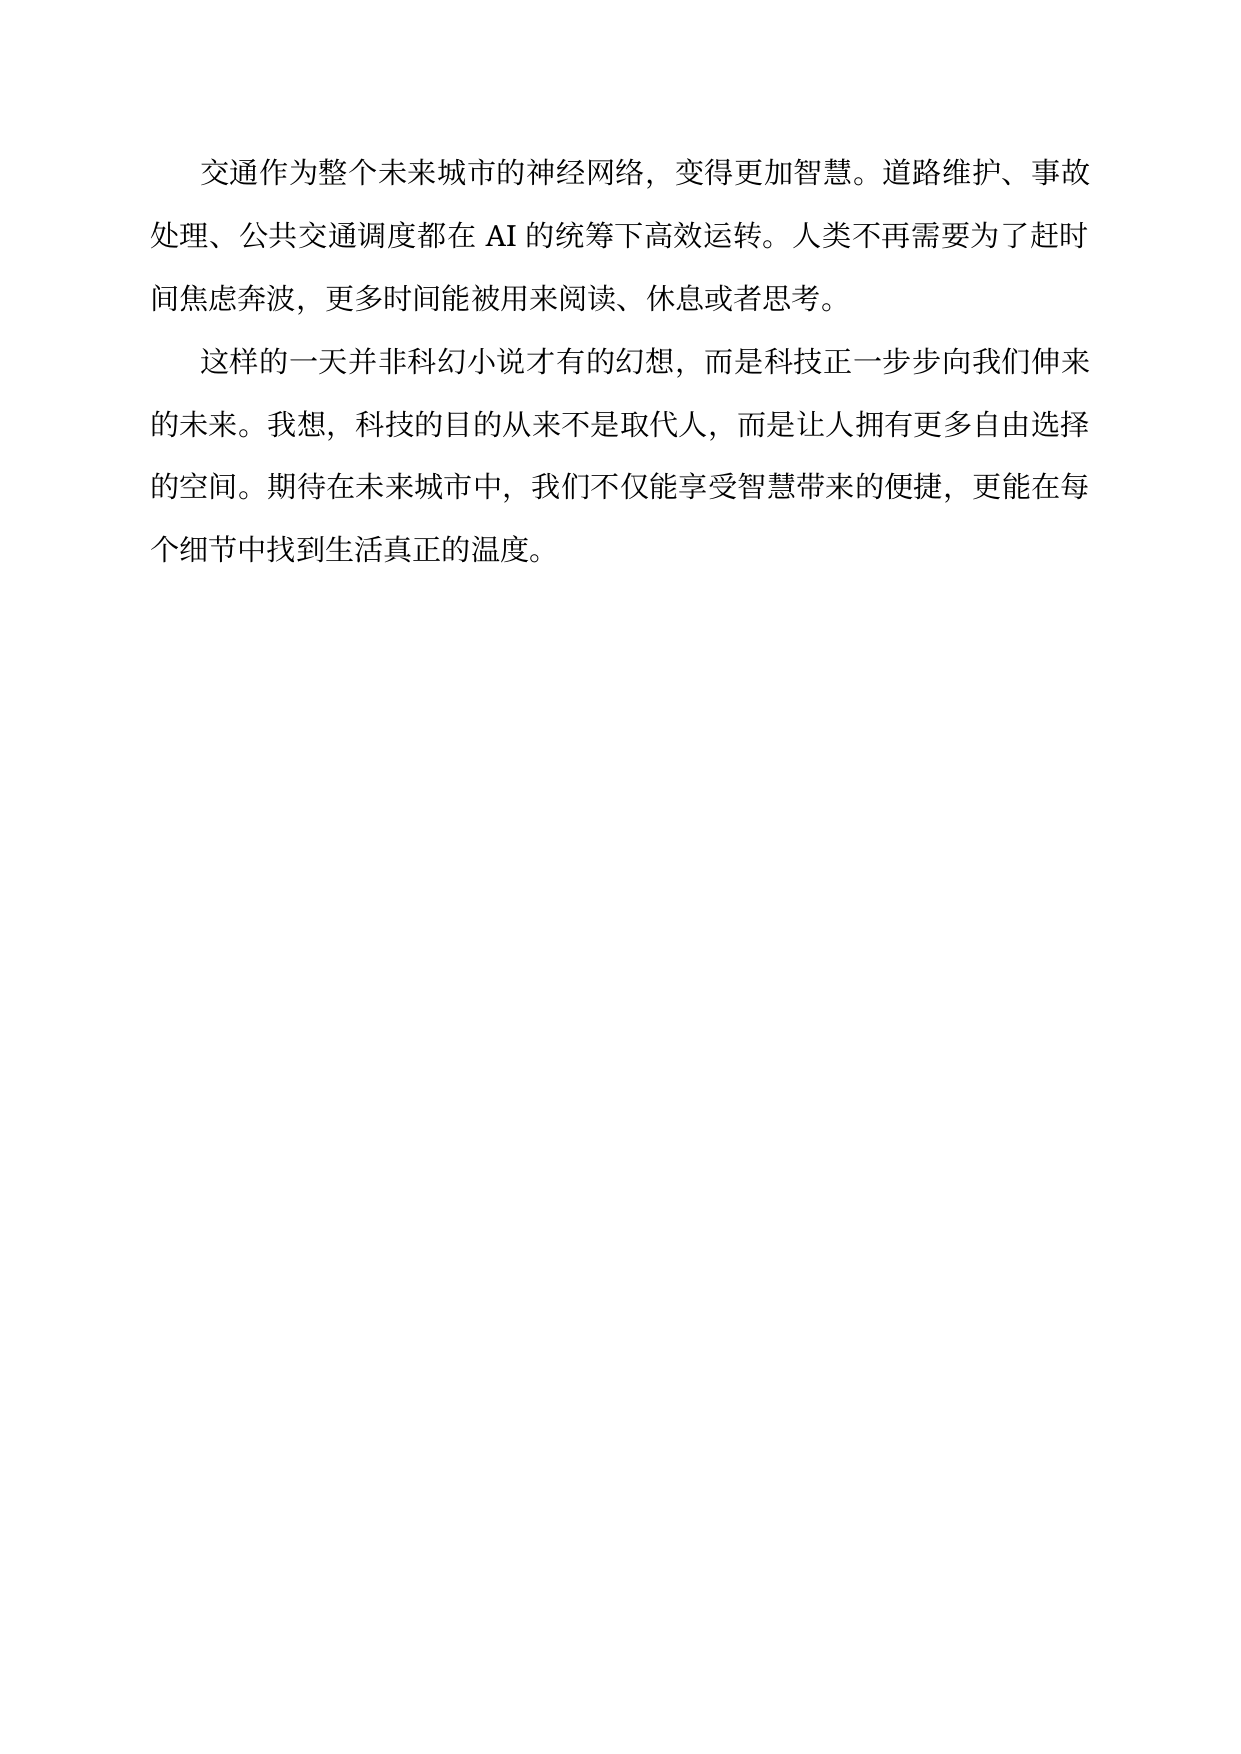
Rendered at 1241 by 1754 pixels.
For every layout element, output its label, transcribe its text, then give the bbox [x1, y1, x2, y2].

text 交通作为整个未来城市的神经网络，变得更加智慧。道路维护、事故处理、公共交通调度都在 AI 的统筹下高效运转。人类不再需要为了赶时间焦虑奔波，更多时间能被用来阅读、休息或者思考。 [150, 150, 1090, 318]
text 这样的一天并非科幻小说才有的幻想，而是科技正一步步向我们伸来的未来。我想，科技的目的从来不是取代人，而是让人拥有更多自由选择的空间。期待在未来城市中，我们不仅能享受智慧带来的便捷，更能在每个细节中找到生活真正的温度。 [150, 339, 1090, 569]
